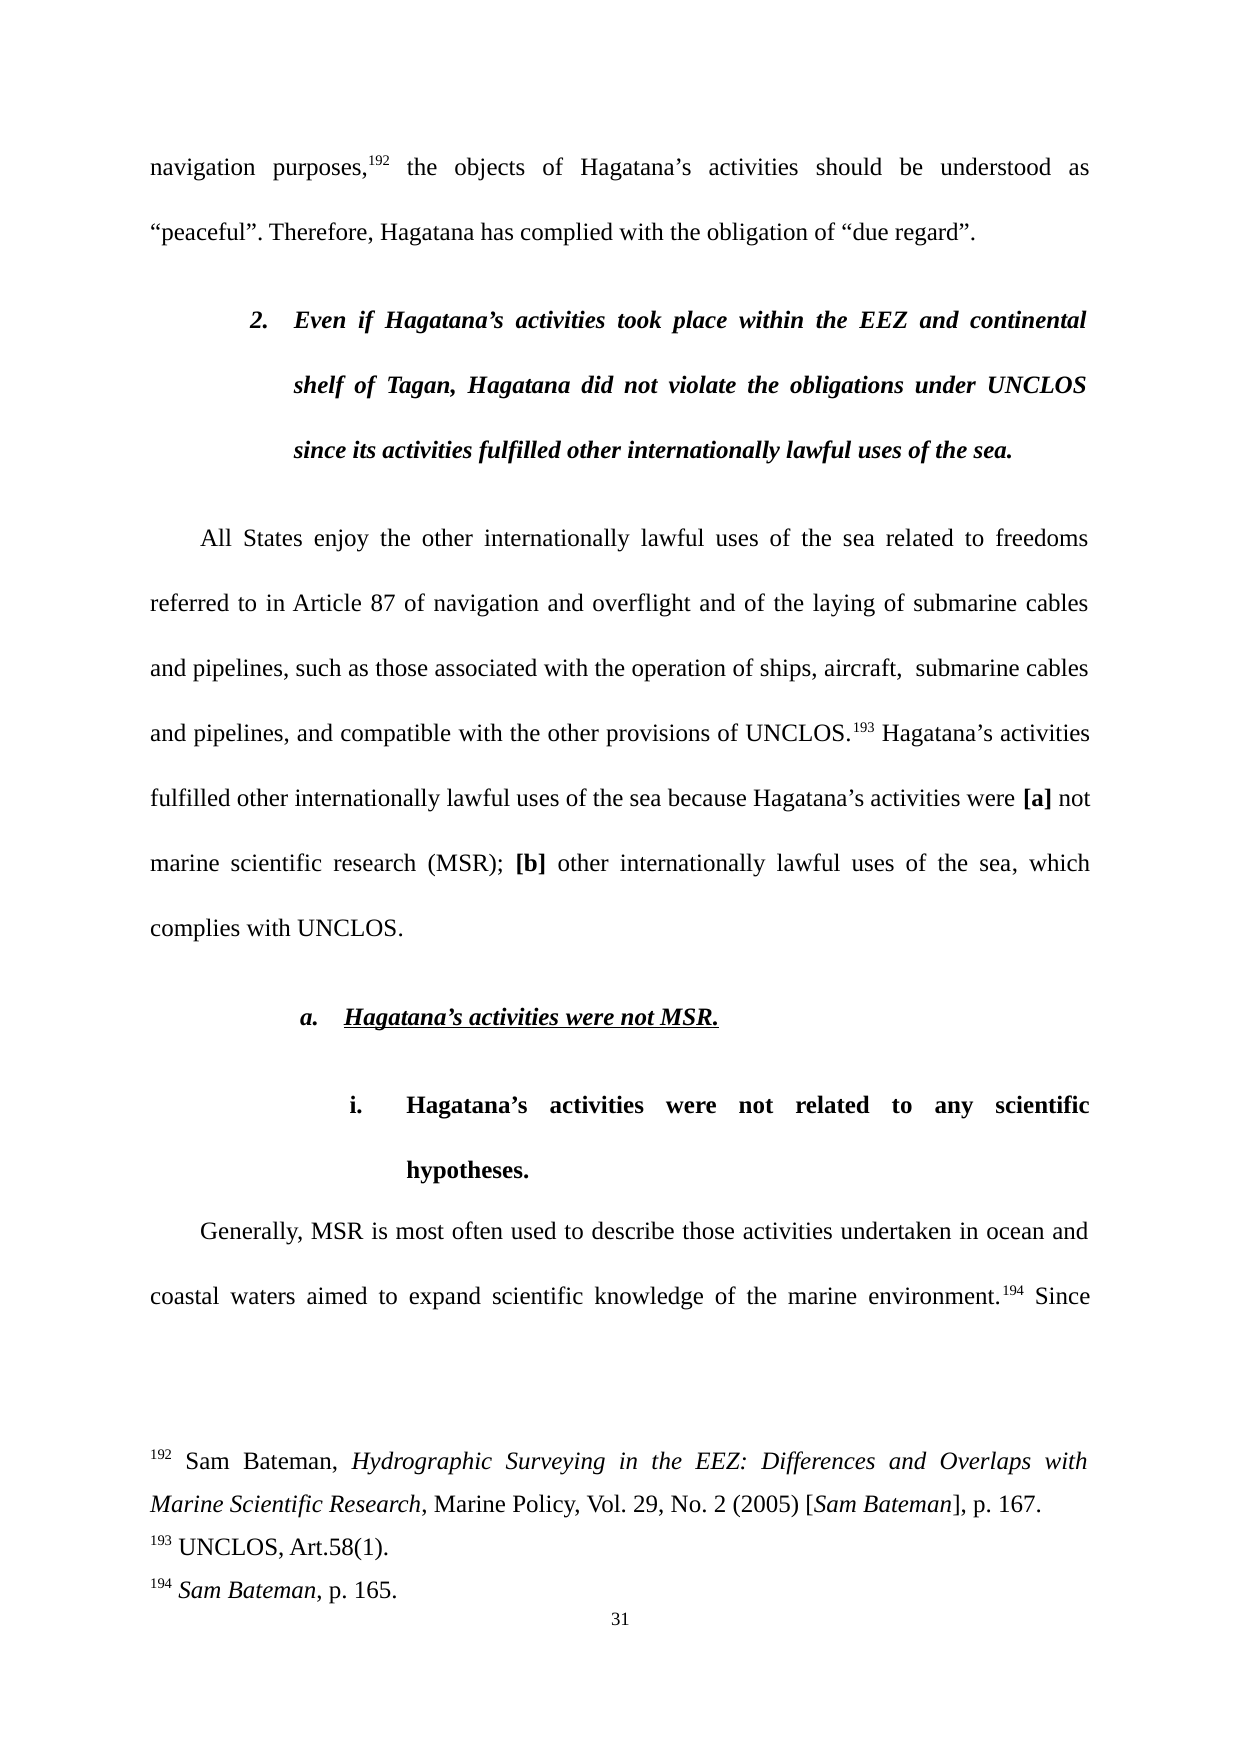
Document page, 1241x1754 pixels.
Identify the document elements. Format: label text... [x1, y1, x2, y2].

subtitle Even if Hagatana’s activities took place within the EEZ and continental shelf of Tagan, Hagatana did not violate the obligations under UNCLOS since its activities fulfilled other internationally lawful uses of the sea. [250, 303, 1090, 466]
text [150, 1214, 1090, 1312]
subtitle Hagatana’s activities were not related to any scientific hypotheses. [362, 1088, 1090, 1186]
text As demonstrated above, Hagatana has reasonably exercised its freedom on the high seas without causing any adverse effects on the interests of coastal States and the international community. Additionally, since hydrographic surveys are for survey and navigation purposes, the objects of Hagatana’s activities should be understood as “peaceful”. Therefore, Hagatana has complied with the obligation of “due regard”. [150, 150, 1090, 247]
text All States enjoy the other internationally lawful uses of the sea related to freedoms referred to in Article 87 of navigation and overflight and of the laying of submarine cables and pipelines, such as those associated with the operation of ships, aircraft, submarine cables and pipelines, and compatible with the other provisions of UNCLOS. Hagatana’s activities fulfilled other internationally lawful uses of the sea because Hagatana’s activities were [a] not marine scientific research (MSR); [b] other internationally lawful uses of the sea, which complies with UNCLOS. [150, 522, 1090, 944]
subtitle Hagatana’s activities were not MSR. [300, 1000, 1090, 1032]
